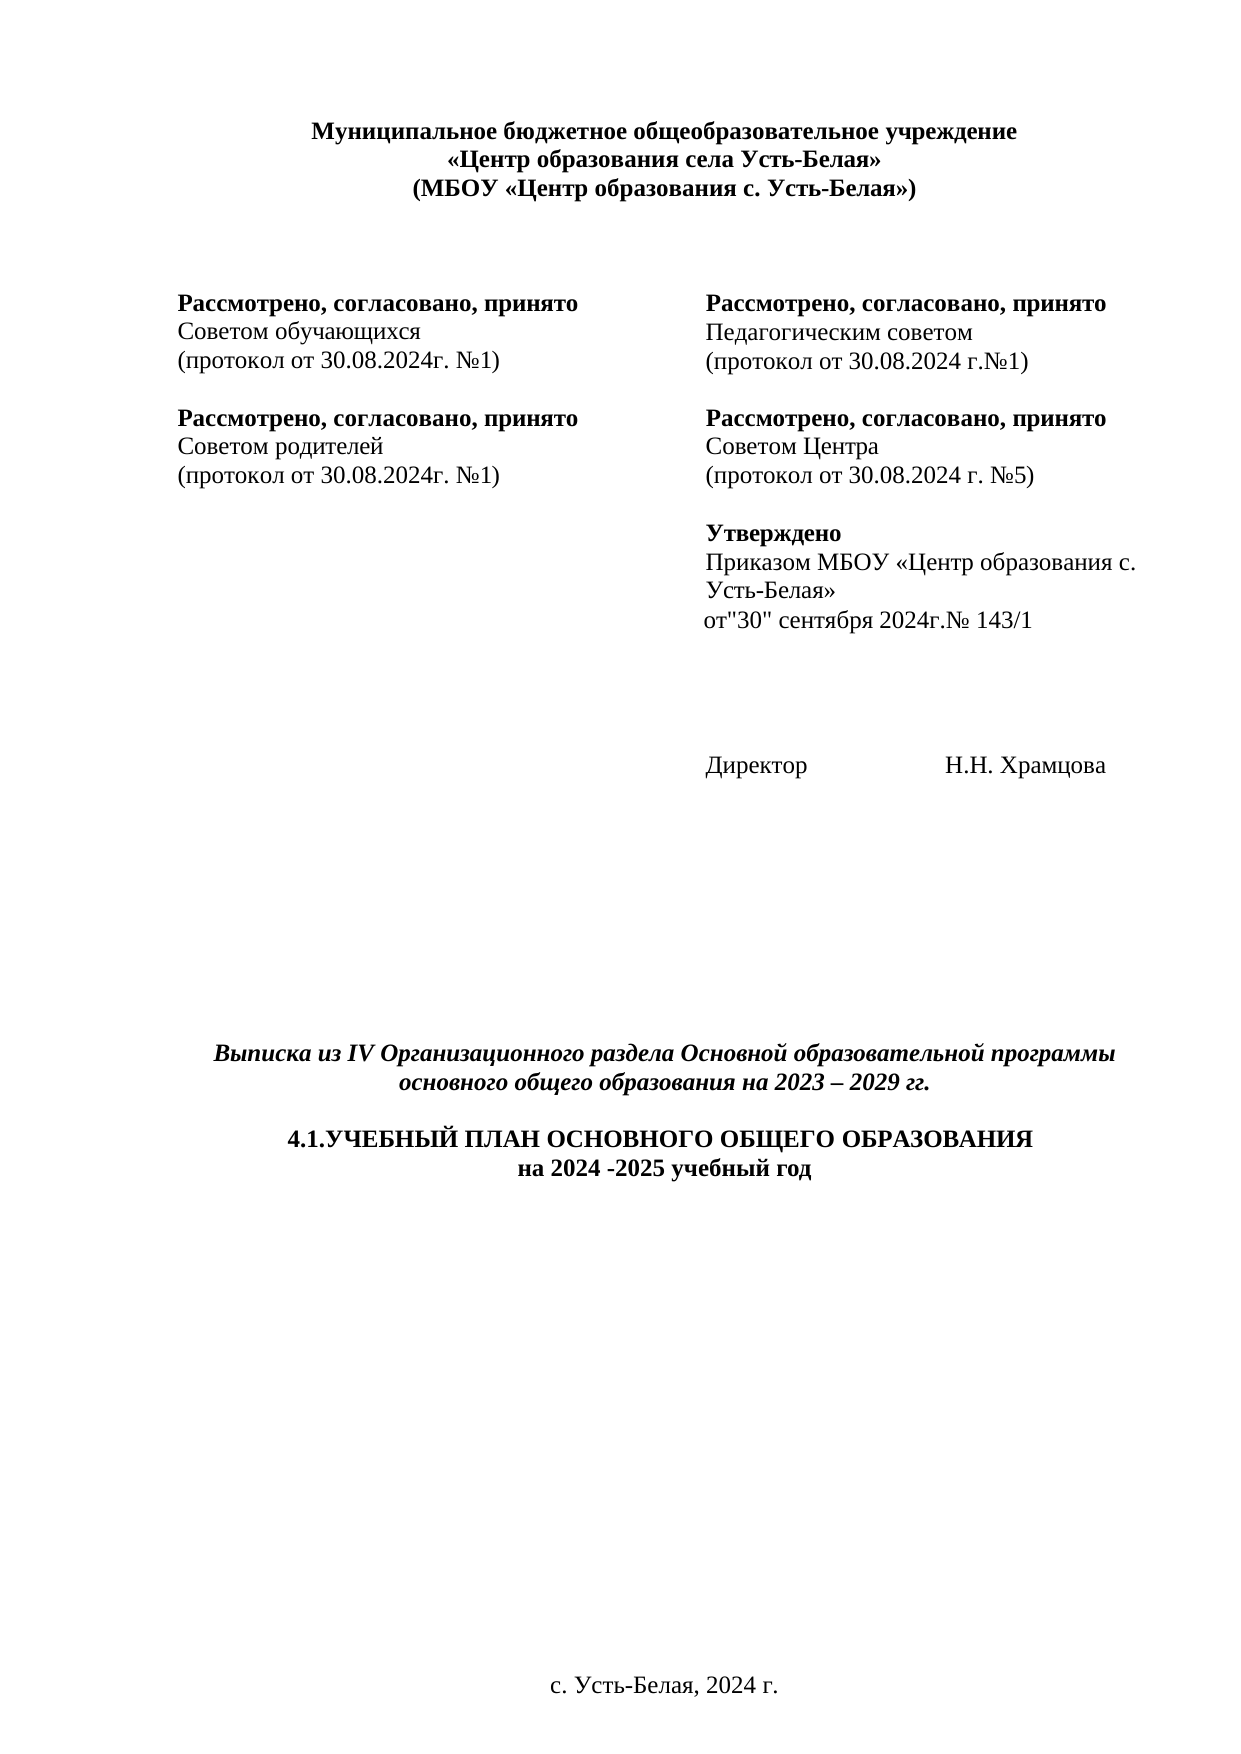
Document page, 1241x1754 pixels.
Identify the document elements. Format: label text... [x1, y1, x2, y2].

text Муниципальное бюджетное общеобразовательное учреждение [164, 116, 1164, 144]
text с. Усть-Белая, 2024 г. [164, 1670, 1165, 1699]
text (протокол от 30.08.2024г. №1) [177, 460, 517, 489]
text (МБОУ «Центр образования с. Усть-Белая») [164, 173, 1165, 202]
text Утверждено [705, 518, 1165, 547]
text «Центр образования села Усть-Белая» [164, 144, 1165, 173]
text Приказом МБОУ «Центр образования с. Усть-Белая» [705, 547, 1165, 604]
text Советом родителей [177, 432, 517, 460]
text (протокол от 30.08.2024г. №1) [177, 345, 517, 374]
text Директор Н.Н. Храмцова [705, 750, 1132, 779]
text от"30" сентября 2024г.№ 143/1 [703, 605, 1165, 635]
text Рассмотрено, согласовано, принято Рассмотрено, согласовано, принято [177, 288, 1165, 317]
text Выписка из IV Организационного раздела Основной образовательной программы основного общего образования на 2023 – 2029 гг. [164, 1038, 1165, 1095]
text (протокол от 30.08.2024 г. №5) [705, 460, 1165, 489]
text Советом Центра [705, 432, 1165, 460]
text 4.1.УЧЕБНЫЙ ПЛАН ОСНОВНОГО ОБЩЕГО ОБРАЗОВАНИЯ [287, 1124, 1165, 1153]
text Педагогическим советом (протокол от 30.08.2024 г.№1) [705, 317, 1078, 374]
text Советом обучающихся [177, 317, 517, 345]
text на 2024 -2025 учебный год [164, 1153, 1165, 1182]
text Рассмотрено, согласовано, принято Рассмотрено, согласовано, принято [177, 403, 1165, 432]
